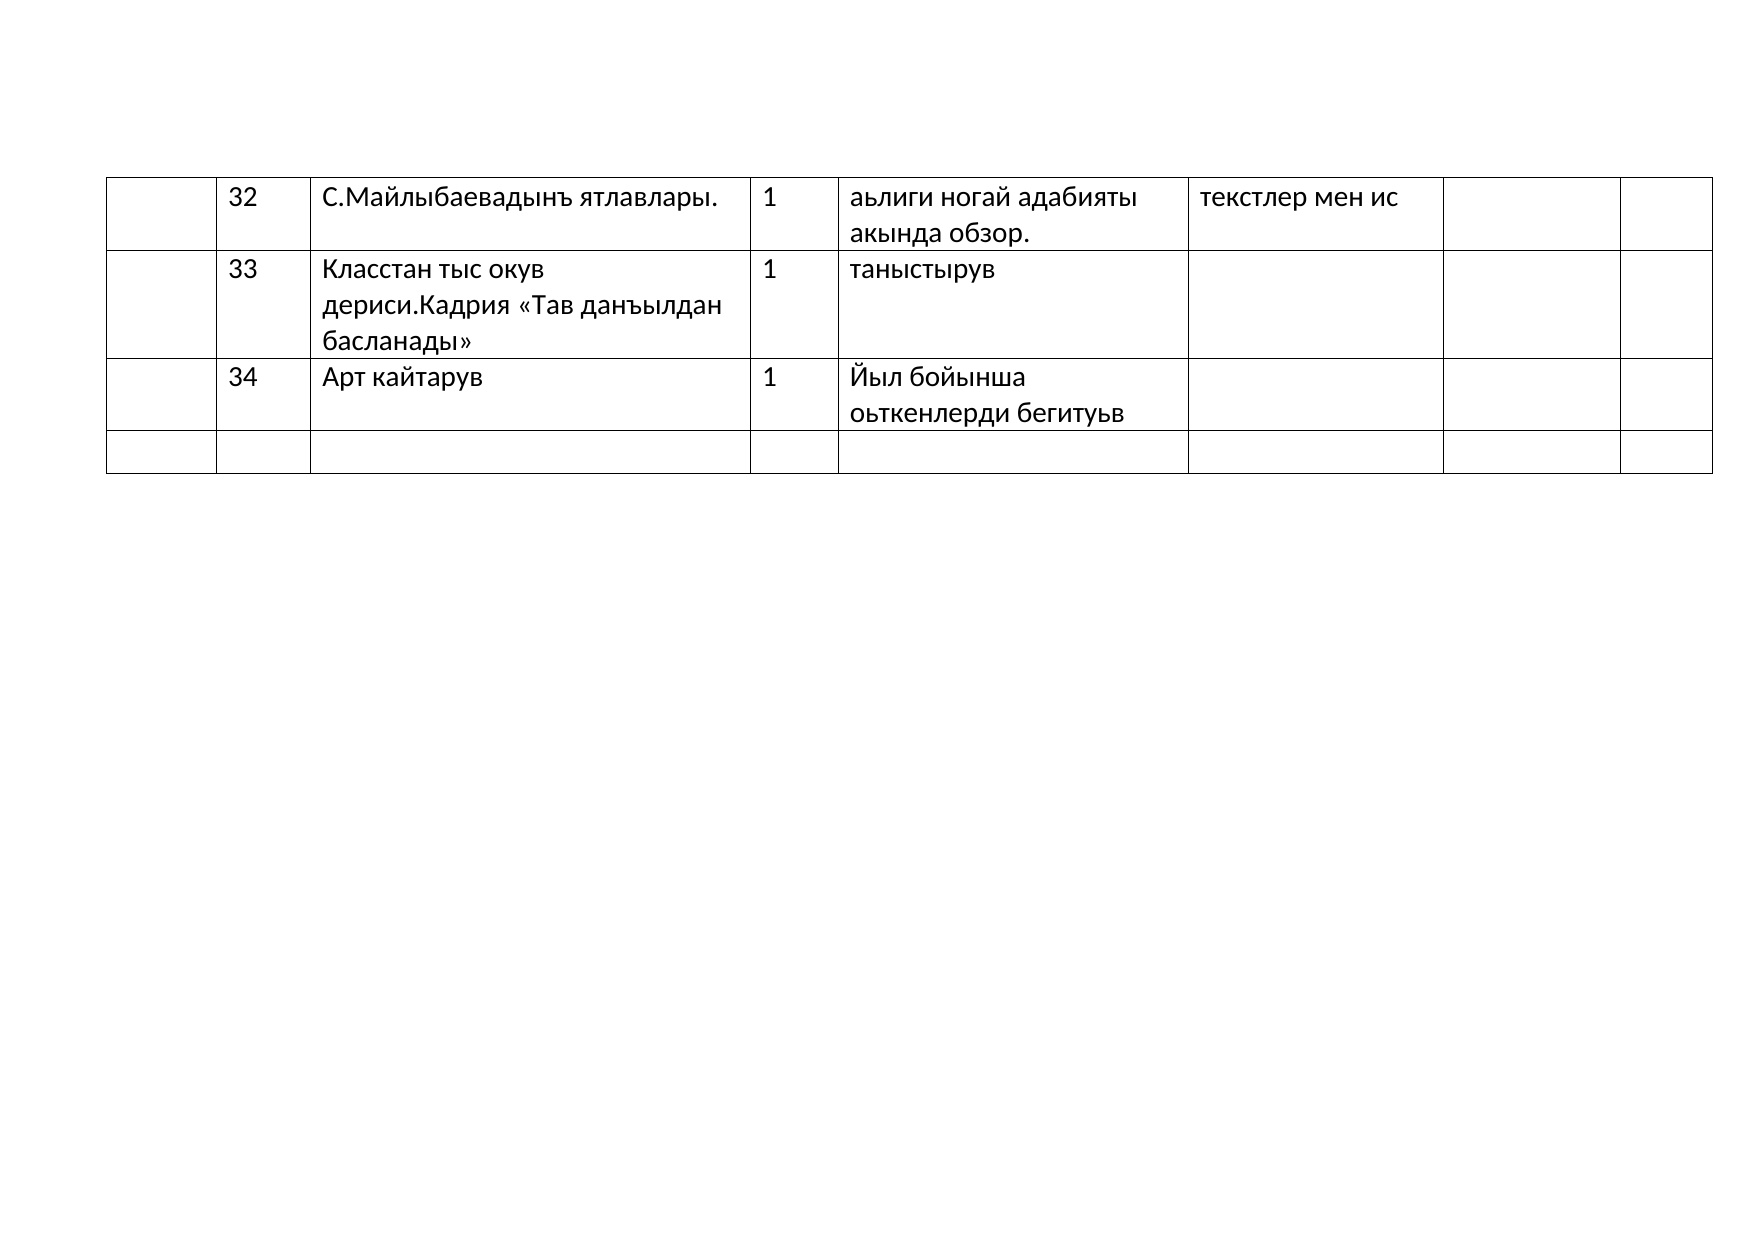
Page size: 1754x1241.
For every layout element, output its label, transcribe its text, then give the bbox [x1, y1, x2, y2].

table_cell [1444, 359, 1620, 430]
table_cell [107, 359, 216, 430]
table_cell [311, 431, 750, 473]
table_cell [839, 431, 1188, 473]
table_cell аьлиги ногай адабияты акында обзор. [839, 178, 1188, 249]
table_cell 1 [751, 251, 838, 357]
table_cell [107, 178, 216, 249]
table_cell Йыл бойынша оьткенлерди бегитуьв [839, 359, 1188, 430]
table_cell [751, 431, 838, 473]
table_cell 33 [217, 251, 310, 357]
table_cell [1444, 178, 1620, 249]
table_cell [1189, 251, 1443, 357]
table_cell [107, 431, 216, 473]
table_cell [1444, 251, 1620, 357]
table_cell [1621, 251, 1712, 357]
table_cell [1444, 431, 1620, 473]
table_cell текстлер мен ис [1189, 178, 1443, 249]
table_cell Арт кайтарув [311, 359, 750, 430]
table_cell 1 [751, 359, 838, 430]
table_cell С.Майлыбаевадынъ ятлавлары. [311, 178, 750, 249]
table_cell Класстан тыс окув дериси.Кадрия «Тав данъылдан басланады» [311, 251, 750, 357]
table_cell [1621, 359, 1712, 430]
table_cell [1621, 178, 1712, 249]
table_cell [1621, 431, 1712, 473]
table_cell 1 [751, 178, 838, 249]
table_cell 34 [217, 359, 310, 430]
table_cell [107, 251, 216, 357]
table_cell [217, 431, 310, 473]
table_cell таныстырув [839, 251, 1188, 357]
table_cell 32 [217, 178, 310, 249]
table_cell [1189, 431, 1443, 473]
table_cell [1189, 359, 1443, 430]
